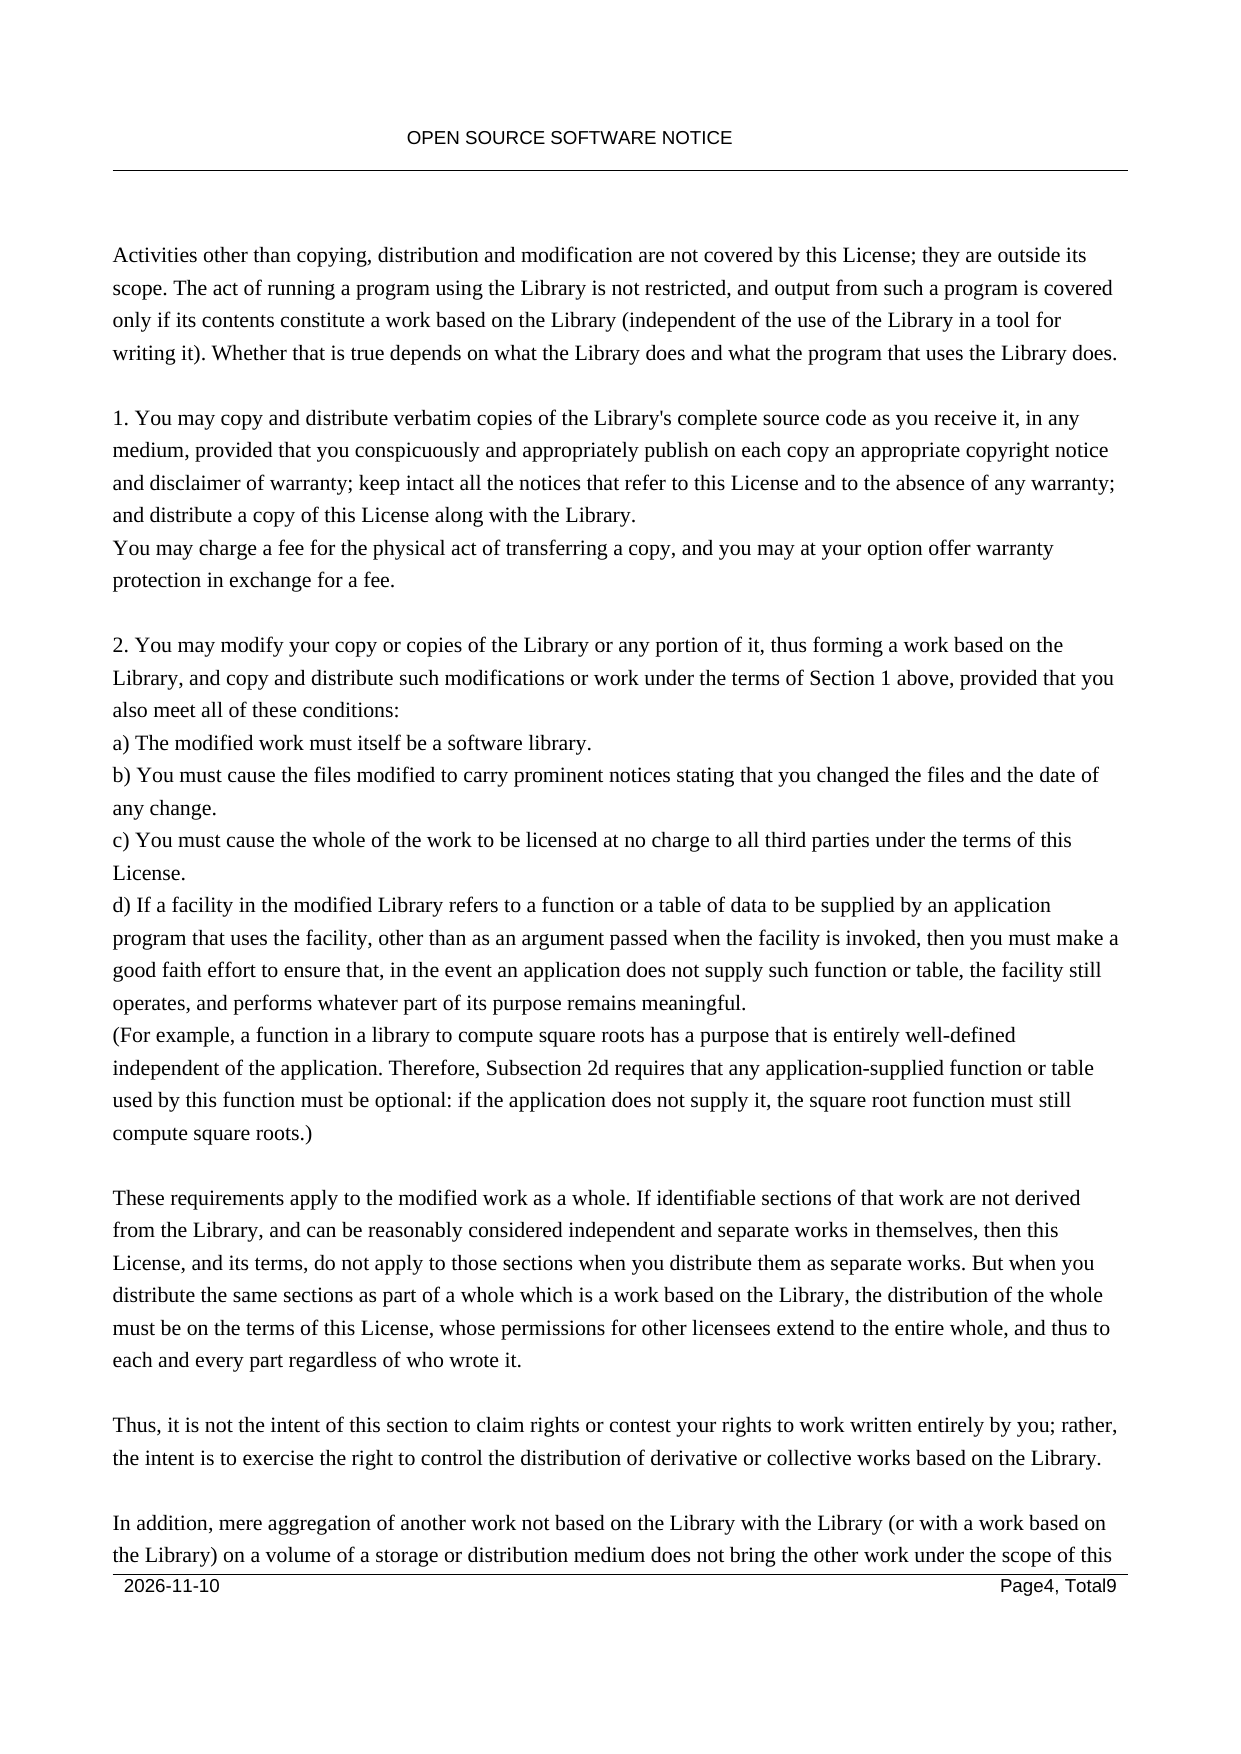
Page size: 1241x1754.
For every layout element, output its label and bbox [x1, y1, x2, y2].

text [112, 206, 1128, 1571]
